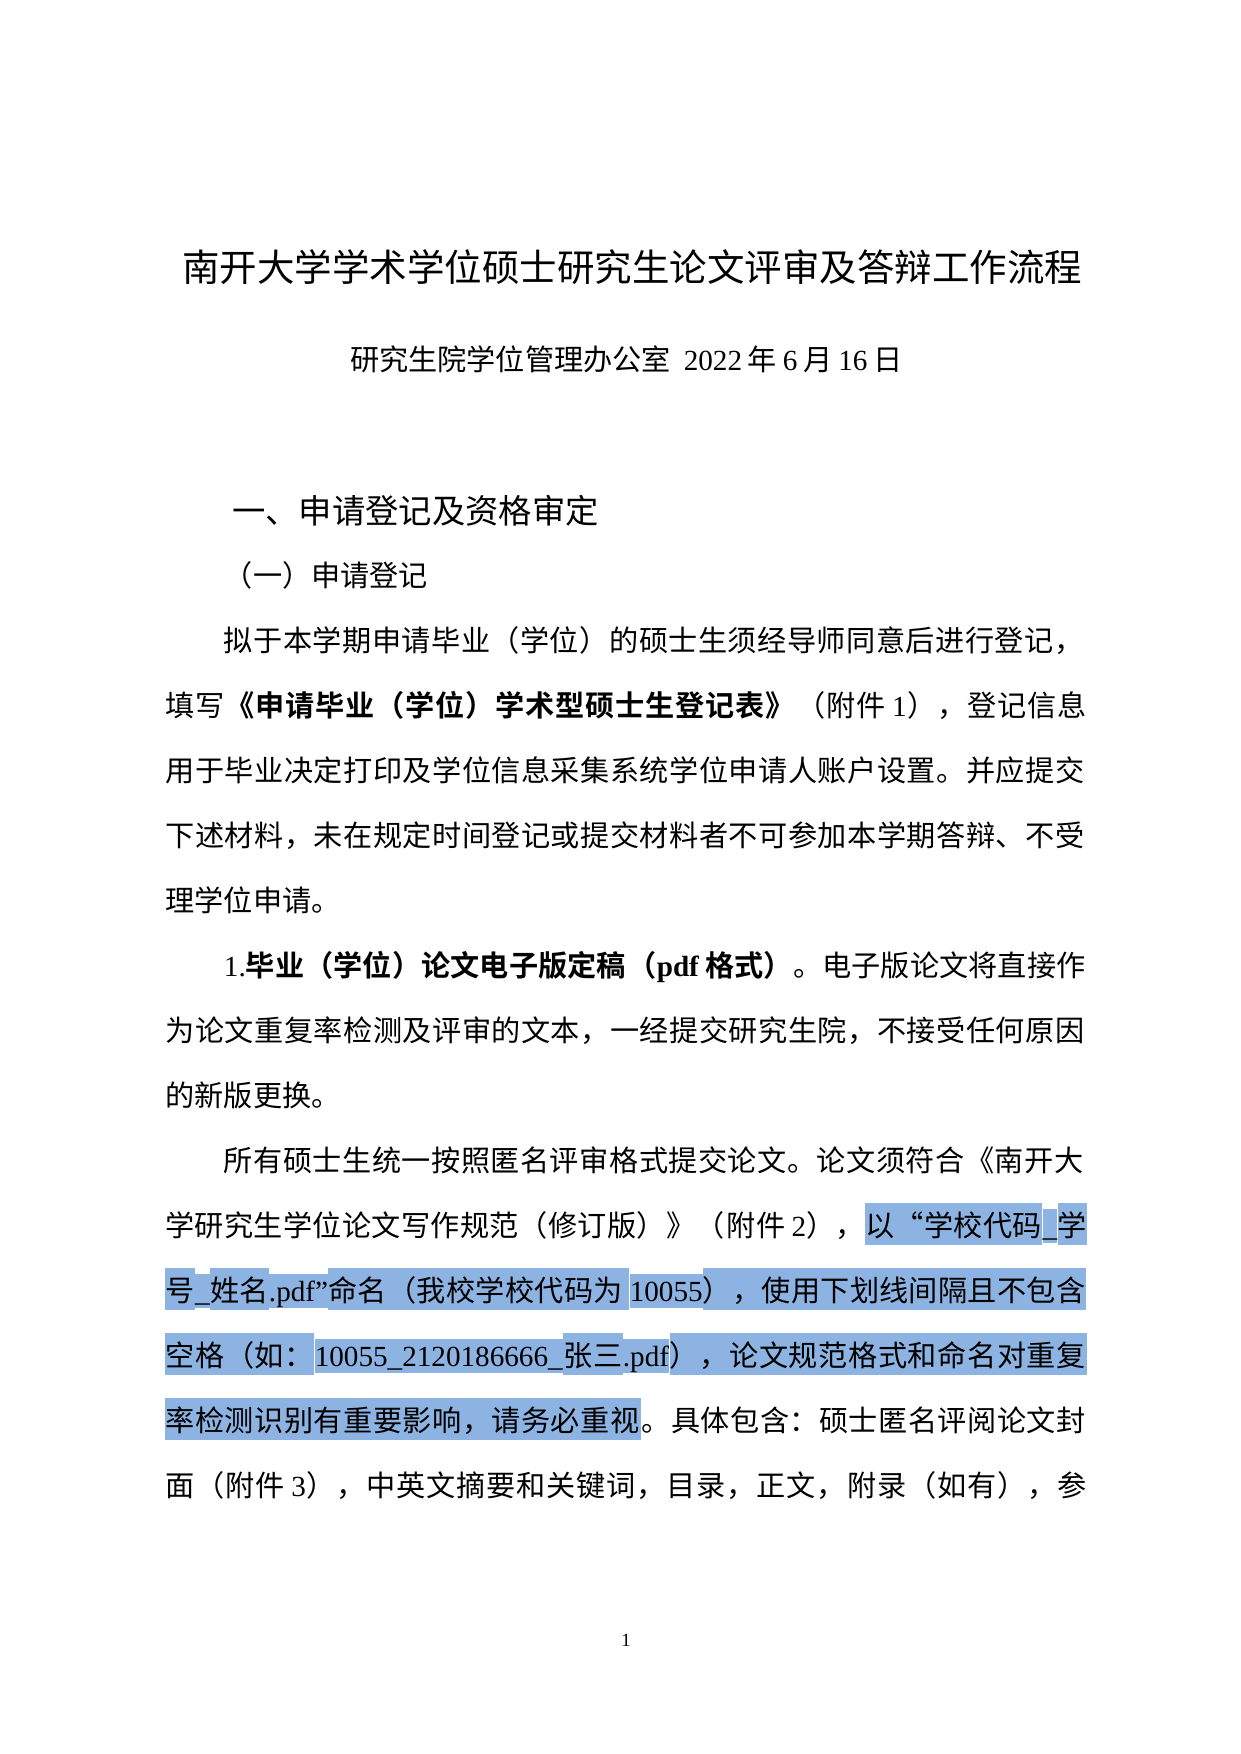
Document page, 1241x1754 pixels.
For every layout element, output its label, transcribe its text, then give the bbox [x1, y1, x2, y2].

subtitle 一、申请登记及资格审定 [165, 476, 1087, 541]
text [165, 1126, 1087, 1516]
text 研究生院学位管理办公室 2022年6月16日 [165, 325, 1087, 390]
subtitle （一）申请登记 [165, 541, 1087, 606]
text 1.毕业（学位）论文电子版定稿（pdf格式）。电子版论文将直接作为论文重复率检测及评审的文本，一经提交研究生院，不接受任何原因的新版更换。 [165, 931, 1087, 1126]
text 拟于本学期申请毕业（学位）的硕士生须经导师同意后进行登记，填写《申请毕业（学位）学术型硕士生登记表》（附件1），登记信息用于毕业决定打印及学位信息采集系统学位申请人账户设置。并应提交下述材料，未在规定时间登记或提交材料者不可参加本学期答辩、不受理学位申请。 [165, 606, 1087, 931]
text 南开大学学术学位硕士研究生论文评审及答辩工作流程 [144, 233, 1119, 298]
